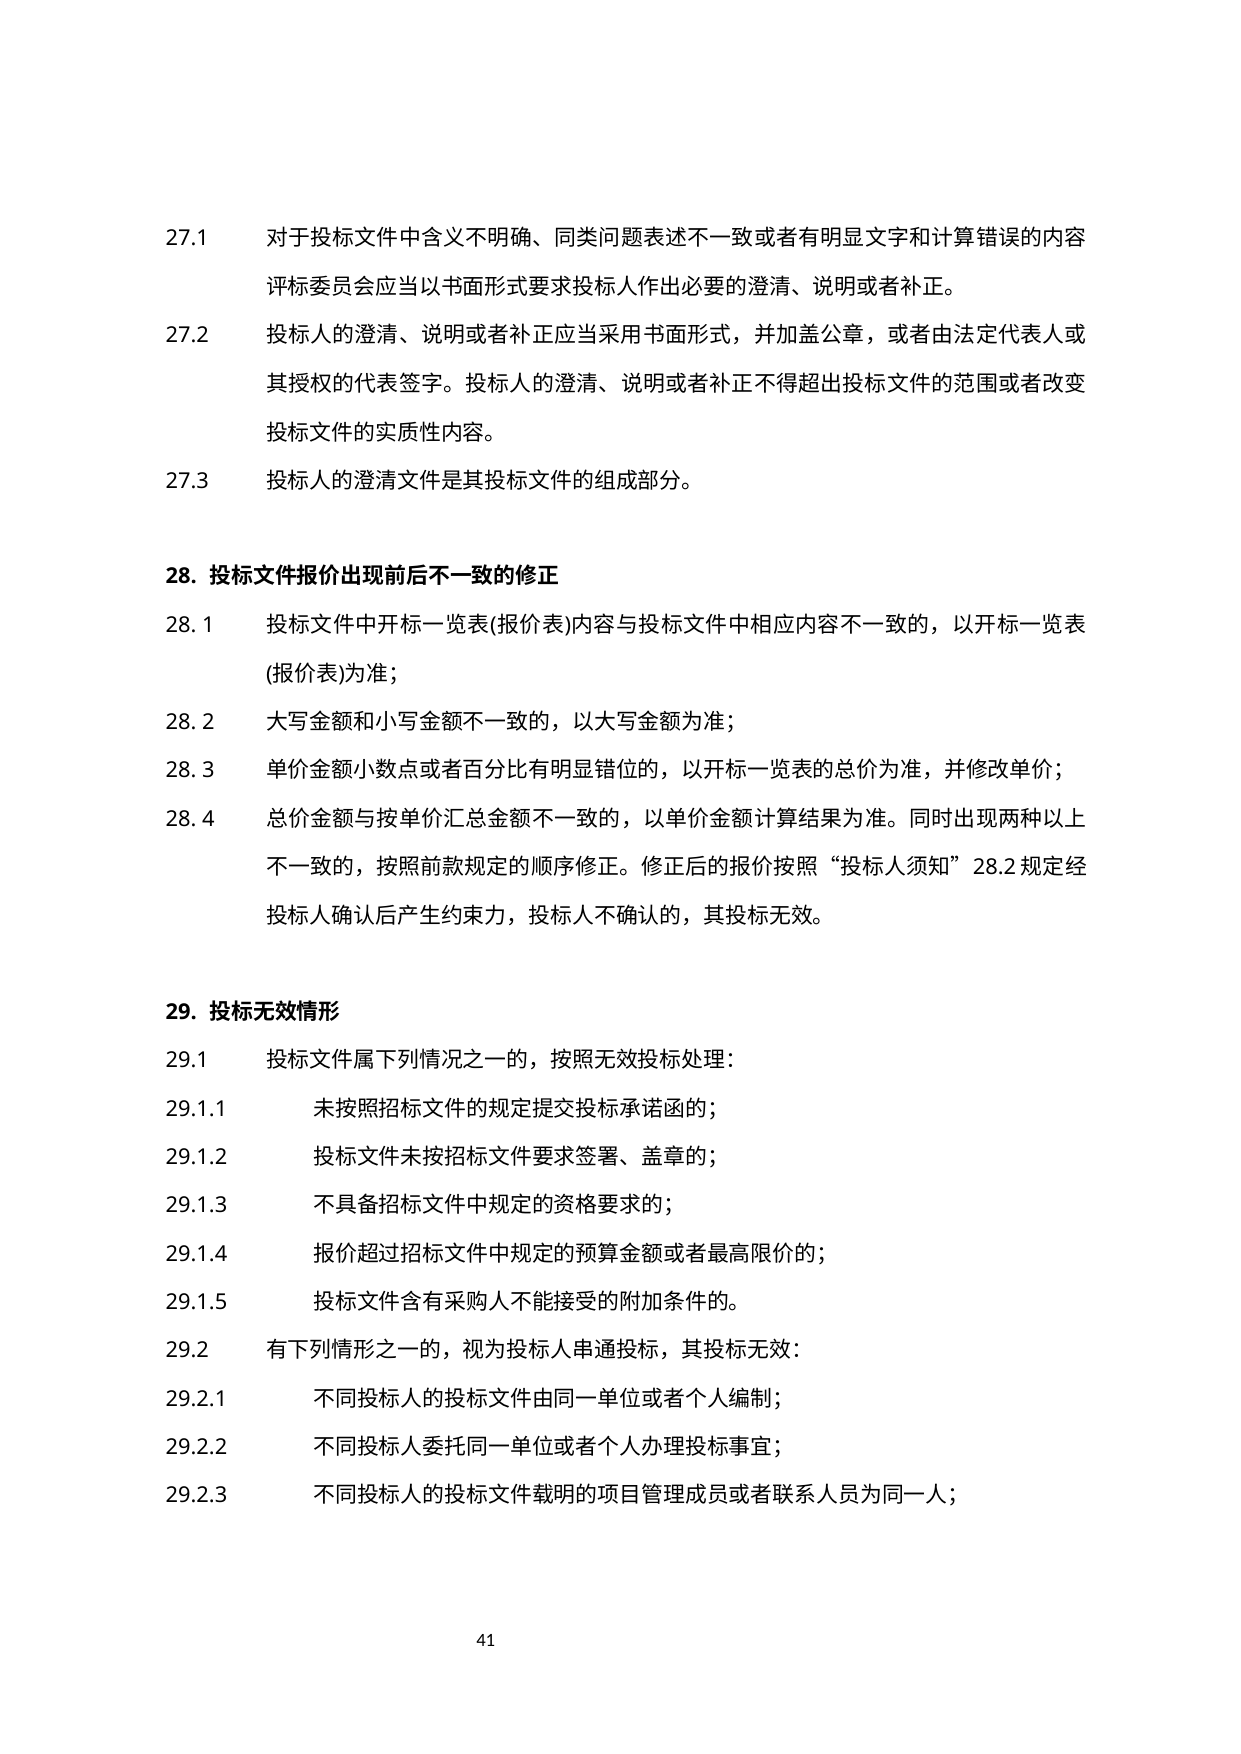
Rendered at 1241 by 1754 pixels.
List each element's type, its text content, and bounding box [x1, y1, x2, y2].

list 总价金额与按单价汇总金额不一致的，以单价金额计算结果为准。同时出现两种以上不一致的，按照前款规定的顺序修正。修正后的报价按照“投标人须知”28.2规定经投标人确认后产生约束力，投标人不确认的，其投标无效。 [165, 800, 1087, 930]
list 投标文件含有采购人不能接受的附加条件的。 [165, 1283, 1087, 1316]
list 不同投标人的投标文件载明的项目管理成员或者联系人员为同一人； [165, 1477, 1087, 1509]
list 单价金额小数点或者百分比有明显错位的，以开标一览表的总价为准，并修改单价； [165, 752, 1087, 784]
list 投标文件属下列情况之一的，按照无效投标处理： [165, 1042, 1087, 1074]
list 报价超过招标文件中规定的预算金额或者最高限价的； [165, 1235, 1087, 1268]
list 不同投标人委托同一单位或者个人办理投标事宜； [165, 1428, 1087, 1461]
list 有下列情形之一的，视为投标人串通投标，其投标无效： [165, 1332, 1087, 1364]
list 未按照招标文件的规定提交投标承诺函的； [165, 1090, 1087, 1123]
list 大写金额和小写金额不一致的，以大写金额为准； [165, 704, 1087, 736]
list 投标人的澄清、说明或者补正应当采用书面形式，并加盖公章，或者由法定代表人或其授权的代表签字。投标人的澄清、说明或者补正不得超出投标文件的范围或者改变投标文件的实质性内容。 [165, 317, 1087, 447]
list 不同投标人的投标文件由同一单位或者个人编制； [165, 1380, 1087, 1413]
list 投标文件报价出现前后不一致的修正 [165, 558, 1087, 591]
list 投标人的澄清文件是其投标文件的组成部分。 [165, 462, 1087, 495]
list 对于投标文件中含义不明确、同类问题表述不一致或者有明显文字和计算错误的内容，评标委员会应当以书面形式要求投标人作出必要的澄清、说明或者补正。 [165, 219, 1087, 301]
list 投标文件中开标一览表(报价表)内容与投标文件中相应内容不一致的，以开标一览表(报价表)为准； [165, 607, 1087, 688]
list 投标无效情形 [165, 993, 1087, 1026]
list 投标文件未按招标文件要求签署、盖章的； [165, 1138, 1087, 1171]
list 不具备招标文件中规定的资格要求的； [165, 1187, 1087, 1219]
